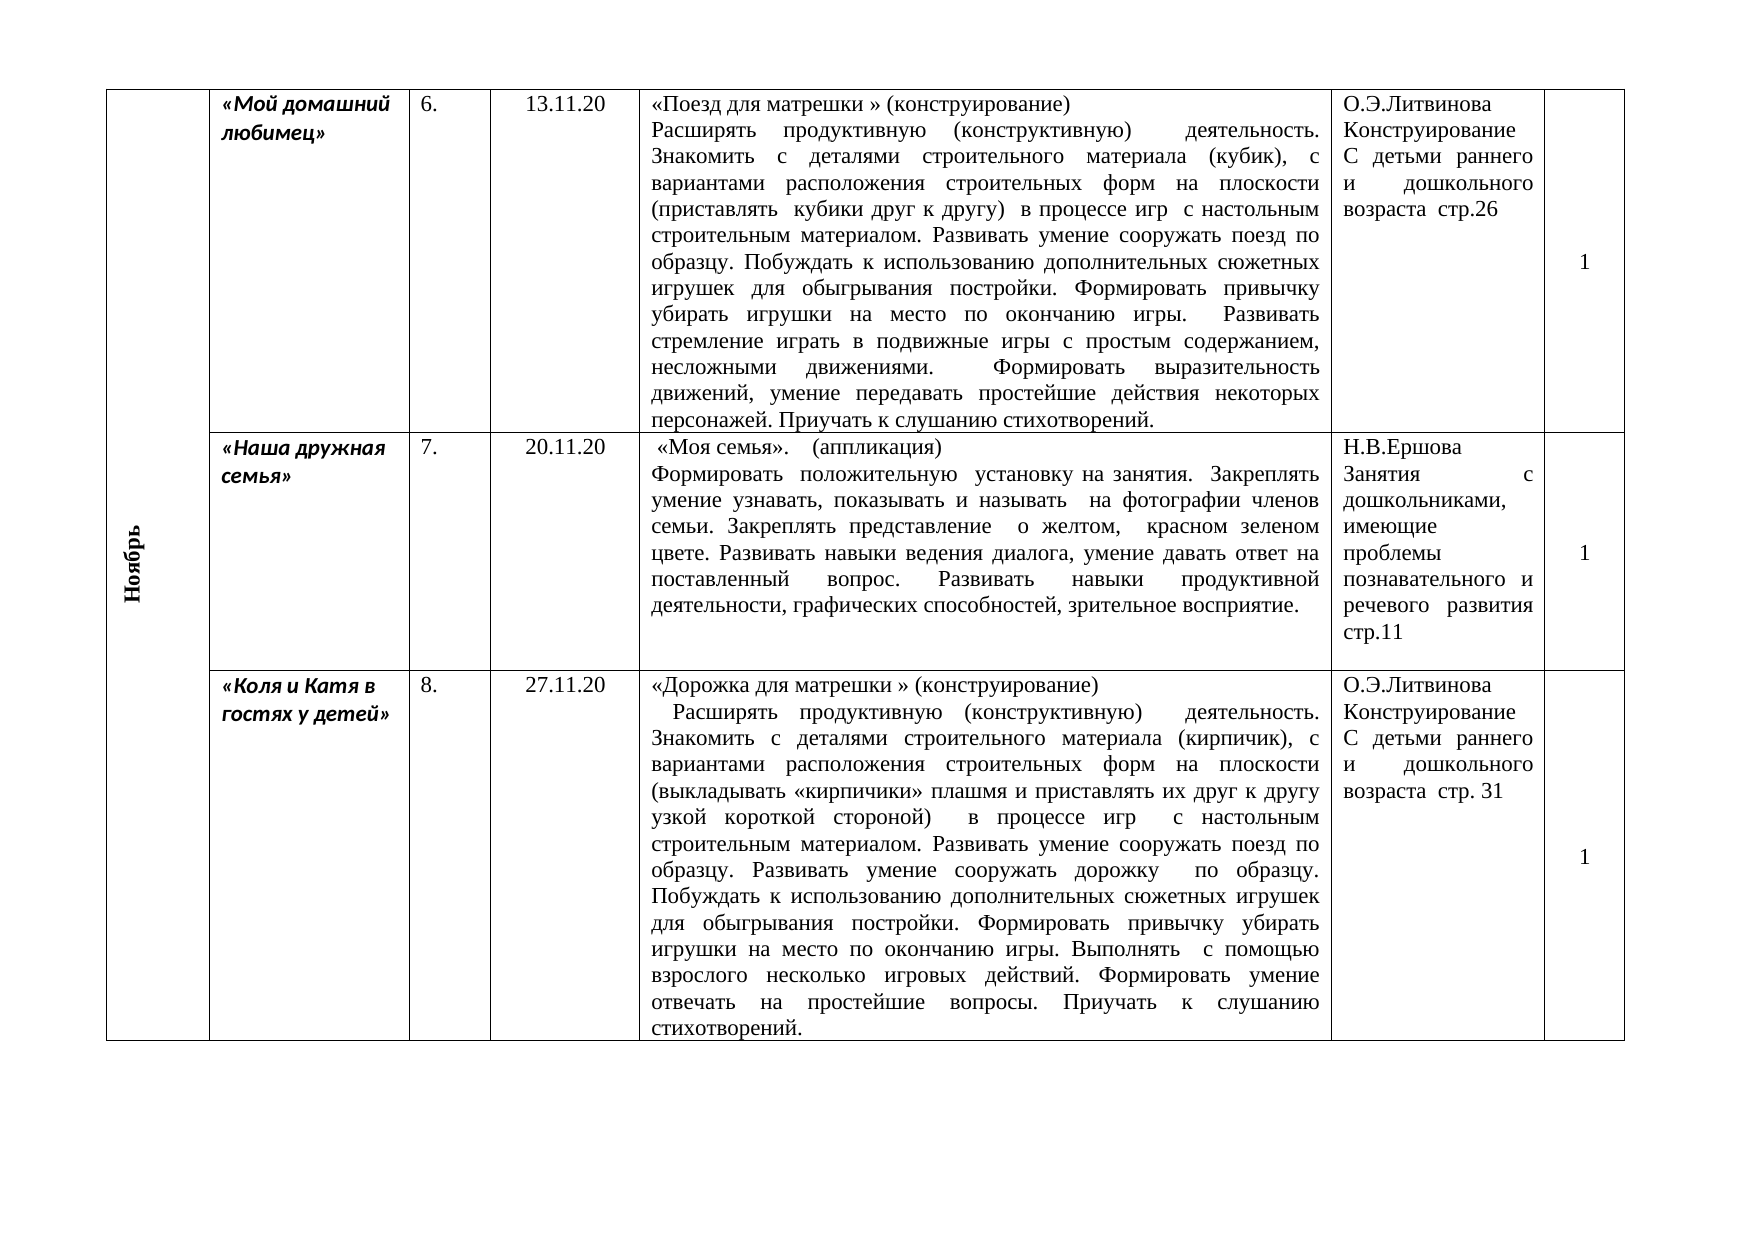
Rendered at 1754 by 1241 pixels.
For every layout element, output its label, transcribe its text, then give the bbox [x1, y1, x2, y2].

table_cell «Наша дружная семья» [210, 433, 409, 670]
table_cell 27.11.20 [491, 671, 639, 1040]
table_cell «Моя семья». (аппликация) Формировать положительную установку на занятия. Закреплять умение узнавать, показывать и называть на фотографии членов семьи. Закреплять представление о желтом, красном зеленом цвете. Развивать навыки ведения диалога, умение давать ответ на поставленный вопрос. Развивать навыки продуктивной деятельности, графических способностей, зрительное восприятие. [640, 433, 1331, 670]
table_cell О.Э.Литвинова Конструирование С детьми раннего и дошкольного возраста стр. 31 [1332, 671, 1544, 1040]
table_cell 20.11.20 [491, 433, 639, 670]
table_cell Ноябрь [107, 90, 209, 1040]
table_cell 1 [1545, 671, 1624, 1040]
table_cell 13.11.20 [491, 90, 639, 432]
table_cell О.Э.Литвинова Конструирование С детьми раннего и дошкольного возраста стр.26 [1332, 90, 1544, 432]
table_cell «Коля и Катя в гостях у детей» [210, 671, 409, 1040]
table_cell «Поезд для матрешки » (конструирование) Расширять продуктивную (конструктивную) деятельность. Знакомить с деталями строительного материала (кубик), с вариантами расположения строительных форм на плоскости (приставлять кубики друг к другу) в процессе игр с настольным строительным материалом. Развивать умение сооружать поезд по образцу. Побуждать к использованию дополнительных сюжетных игрушек для обыгрывания постройки. Формировать привычку убирать игрушки на место по окончанию игры. Развивать стремление играть в подвижные игры с простым содержанием, несложными движениями. Формировать выразительность движений, умение передавать простейшие действия некоторых персонажей. Приучать к слушанию стихотворений. [640, 90, 1331, 432]
table_cell Н.В.Ершова Занятия с дошкольниками, имеющие проблемы познавательного и речевого развития стр.11 [1332, 433, 1544, 670]
table_cell «Мой домашний любимец» [210, 90, 409, 432]
table_cell 1 [1545, 90, 1624, 432]
table_cell «Дорожка для матрешки » (конструирование) Расширять продуктивную (конструктивную) деятельность. Знакомить с деталями строительного материала (кирпичик), с вариантами расположения строительных форм на плоскости (выкладывать «кирпичики» плашмя и приставлять их друг к другу узкой короткой стороной) в процессе игр с настольным строительным материалом. Развивать умение сооружать поезд по образцу. Развивать умение сооружать дорожку по образцу. Побуждать к использованию дополнительных сюжетных игрушек для обыгрывания постройки. Формировать привычку убирать игрушки на место по окончанию игры. Выполнять с помощью взрослого несколько игровых действий. Формировать умение отвечать на простейшие вопросы. Приучать к слушанию стихотворений. [640, 671, 1331, 1040]
table_cell 1 [1545, 433, 1624, 670]
table_cell [410, 671, 490, 1040]
table_cell [410, 433, 490, 670]
table_cell [410, 90, 490, 432]
